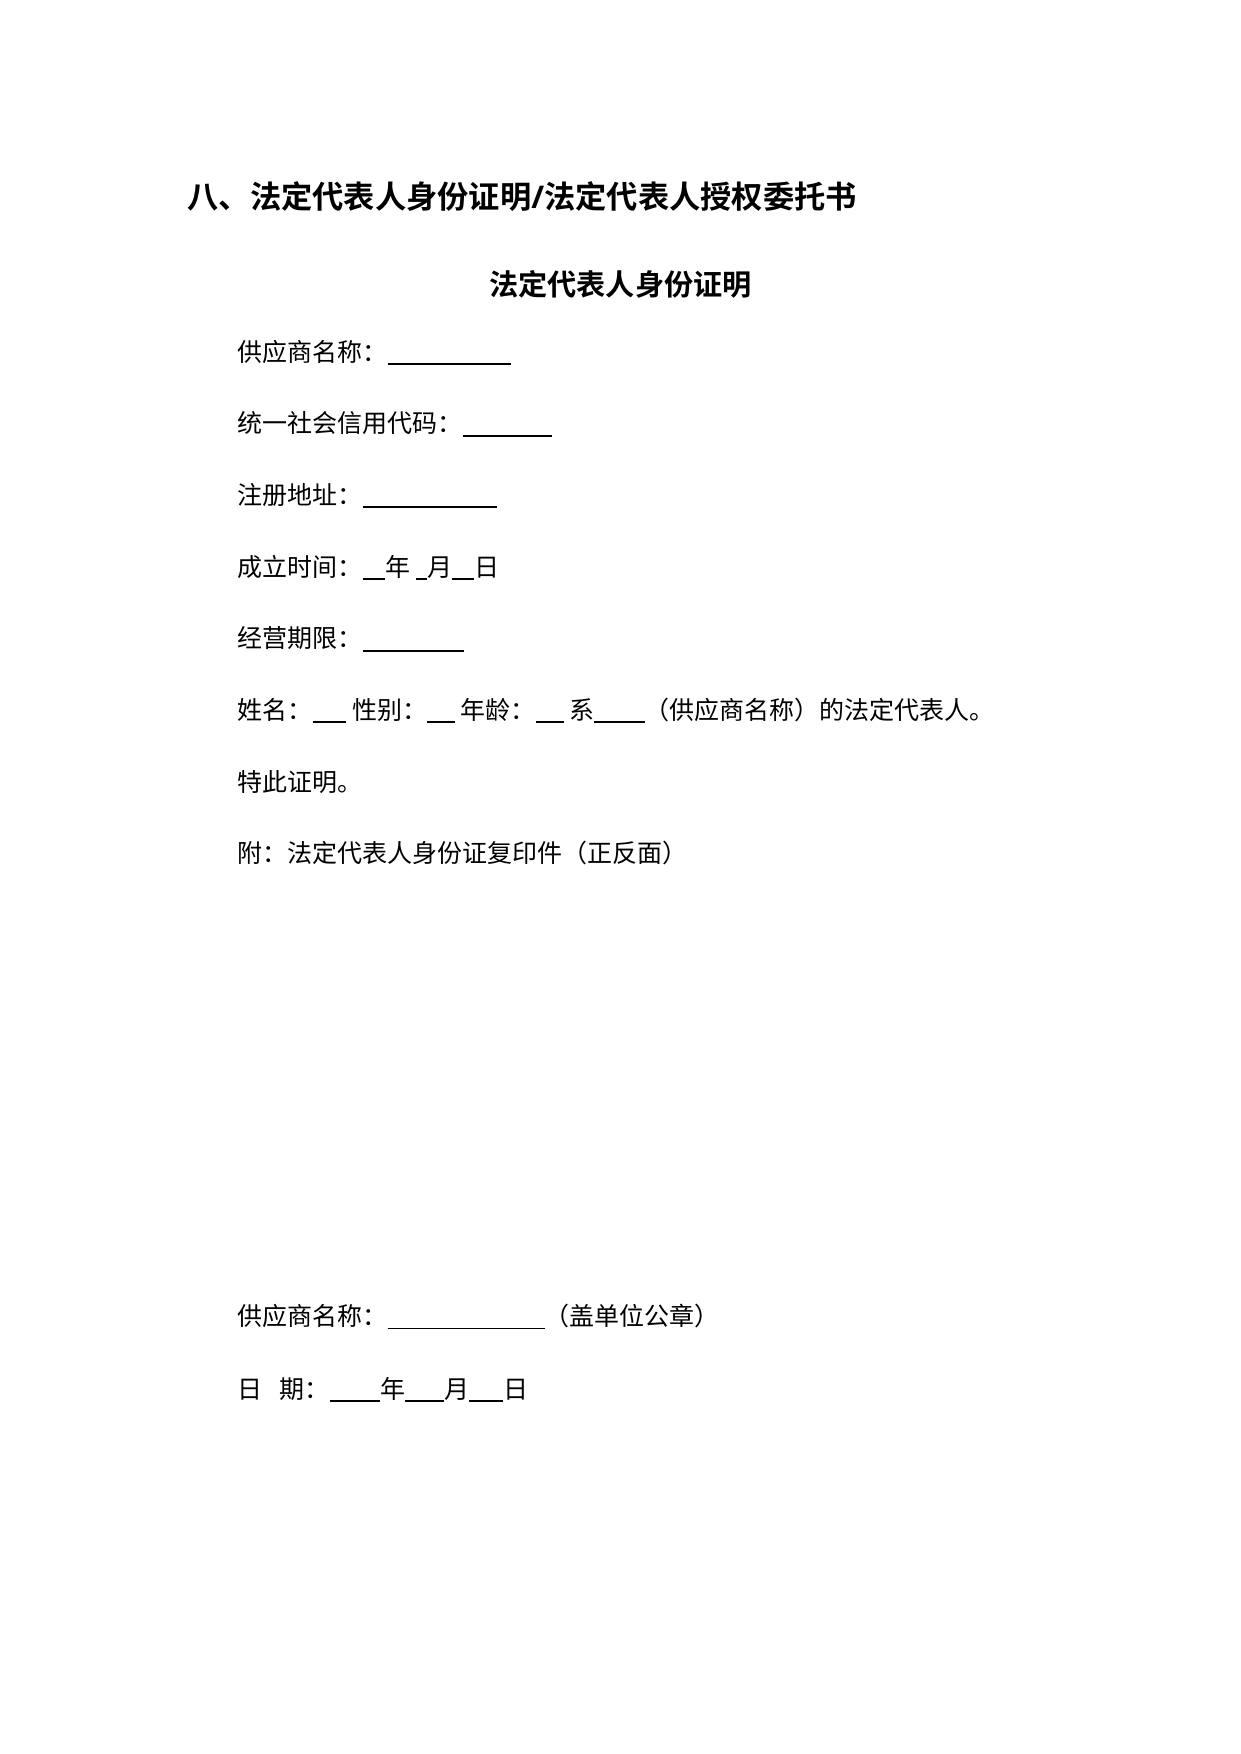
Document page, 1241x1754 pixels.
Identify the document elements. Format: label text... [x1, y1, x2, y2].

text 姓名： 性别： 年龄： 系 （供应商名称）的法定代表人。 [187, 690, 1053, 727]
text 日 期： 年 月 日 [187, 1369, 1053, 1405]
text 法定代表人身份证明 [187, 250, 1053, 315]
text 供应商名称： [187, 332, 1053, 368]
text 成立时间： 年 月 日 [187, 547, 1053, 583]
text 注册地址： [187, 475, 1053, 512]
text 供应商名称： （盖单位公章） [187, 1297, 1053, 1333]
text 统一社会信用代码： [187, 404, 1053, 440]
text 八、法定代表人身份证明/法定代表人授权委托书 [187, 162, 1053, 227]
text 经营期限： [187, 619, 1053, 655]
text 特此证明。 [187, 762, 1053, 798]
text 附：法定代表人身份证复印件（正反面） [187, 834, 1053, 870]
